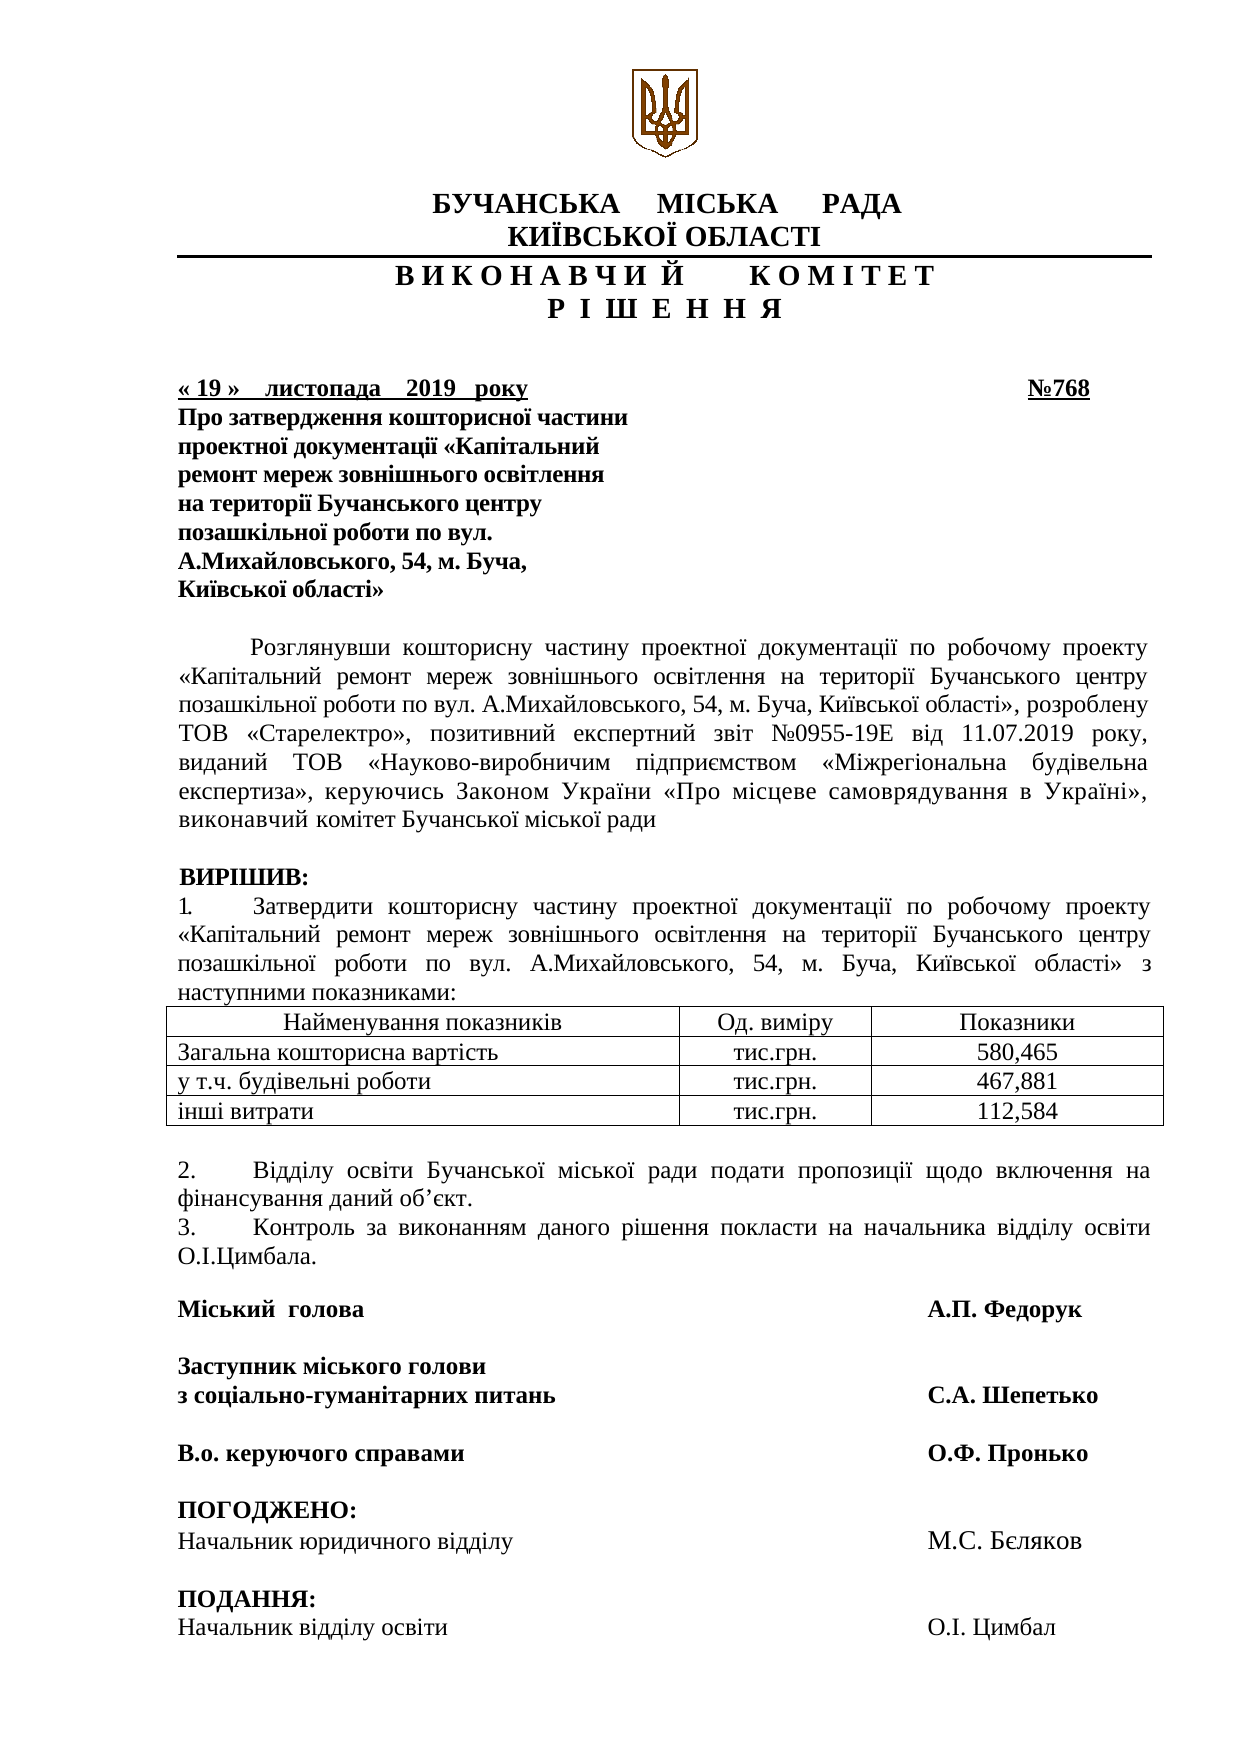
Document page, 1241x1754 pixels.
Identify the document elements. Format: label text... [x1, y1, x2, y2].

table_header Показники [872, 1007, 1163, 1036]
list Відділу освіти Бучанської міської ради подати пропозиції щодо включення на фінансування даний об’єкт. [177, 1155, 1152, 1212]
table_cell тис.грн. [680, 1066, 871, 1095]
subtitle В И К О Н А В Ч И Й К О М І Т Е Т [177, 258, 1152, 292]
table_cell тис.грн. [680, 1037, 871, 1065]
text Заступник міського голови [177, 1351, 1152, 1380]
text Міський голова А.П. Федорук [177, 1294, 1152, 1323]
list Контроль за виконанням даного рішення покласти на начальника відділу освіти О.І.Цимбала. [177, 1212, 1152, 1270]
text Начальник юридичного відділу М.С. Бєляков [177, 1524, 1152, 1555]
table_cell 580,465 [872, 1037, 1163, 1065]
text « 19 » листопада 2019 року №768 [177, 373, 1152, 402]
list Затвердити кошторисну частину проектної документації по робочому проекту «Капітальний ремонт мереж зовнішнього освітлення на території Бучанського центру позашкільної роботи по вул. А.Михайловського, 54, м. Буча, Київської області» з наступними показниками: [177, 891, 1152, 1006]
text ПОДАННЯ: [177, 1584, 1152, 1612]
text з соціально-гуманітарних питань С.А. Шепетько [177, 1380, 1152, 1409]
text БУЧАНСЬКА МІСЬКА РАДА [183, 186, 1152, 219]
table_cell у т.ч. будівельні роботи [167, 1066, 679, 1095]
table_cell Загальна кошторисна вартість [167, 1037, 679, 1065]
text Про затвердження кошторисної частини проектної документації «Капітальний ремонт мереж зовнішнього освітлення на території Бучанського центру позашкільної роботи по вул. А.Михайловського, 54, м. Буча, Київської області» [178, 402, 635, 603]
table_cell інші витрати [167, 1096, 679, 1125]
table_header Од. виміру [680, 1007, 871, 1036]
text В.о. керуючого справами О.Ф. Пронько [177, 1438, 1152, 1466]
text ВИРІШИВ: [179, 862, 1152, 891]
table_cell 467,881 [872, 1066, 1163, 1095]
table_header Найменування показників [167, 1007, 679, 1036]
subtitle Р І Ш Е Н Н Я [177, 292, 1152, 325]
table_cell 112,584 [872, 1096, 1163, 1125]
picture [625, 63, 704, 162]
text ПОГОДЖЕНО: [177, 1495, 1152, 1524]
text Начальник відділу освіти О.І. Цимбал [177, 1612, 1152, 1641]
subtitle КИЇВСЬКОЇ ОБЛАСТІ [177, 219, 1152, 255]
text Розглянувши кошторисну частину проектної документації по робочому проекту «Капітальний ремонт мереж зовнішнього освітлення на території Бучанського центру позашкільної роботи по вул. А.Михайловського, 54, м. Буча, Київської області», розроблену ТОВ «Старелектро», позитивний експертний звіт №0955-19Е від 11.07.2019 року, виданий ТОВ «Науково-виробничим підприємством «Міжрегіональна будівельна експертиза», керуючись Законом України «Про місцеве самоврядування в Україні», виконавчий комітет Бучанської міської ради [178, 632, 1148, 833]
table_cell тис.грн. [680, 1096, 871, 1125]
